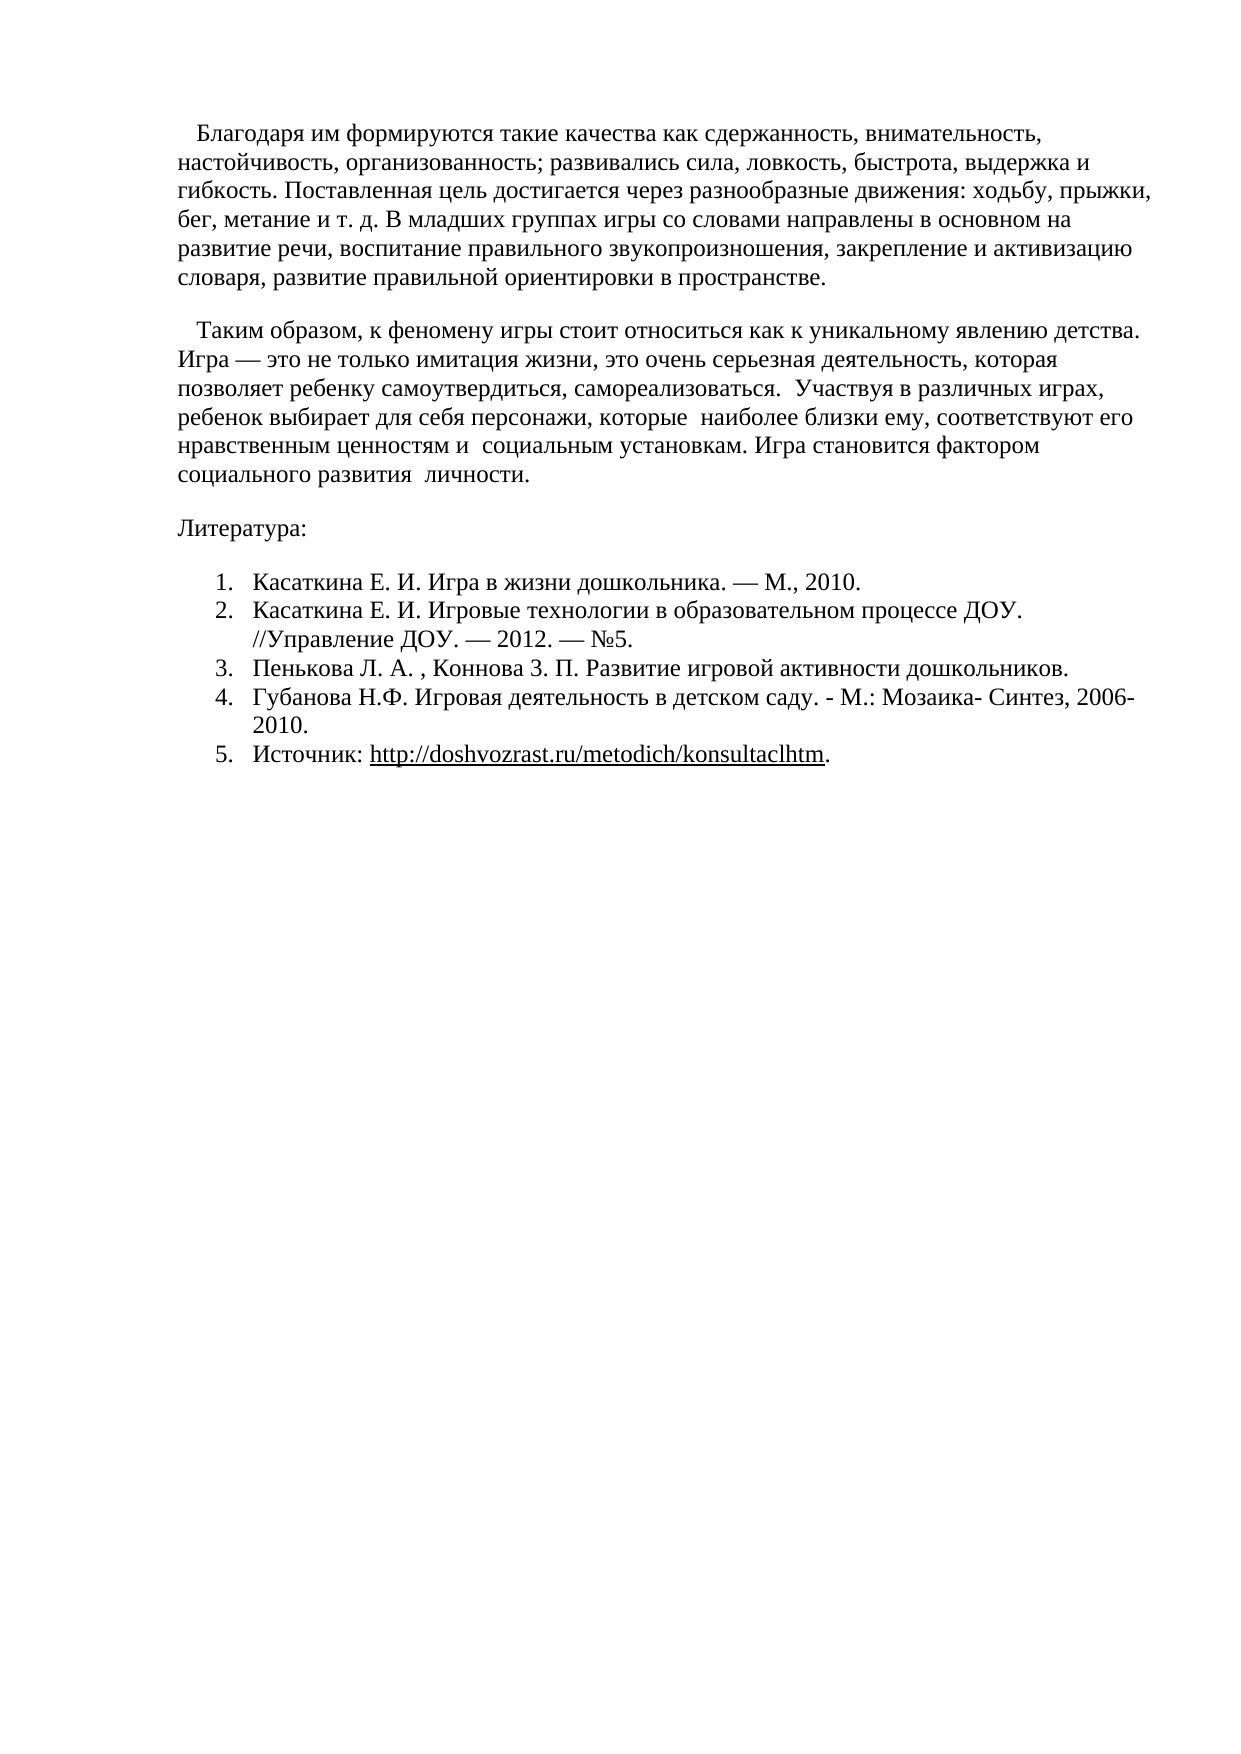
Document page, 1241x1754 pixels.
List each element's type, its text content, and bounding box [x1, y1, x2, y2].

list Пенькова Л. А. , Коннова 3. П. Развитие игровой активности дошкольников. [215, 653, 1152, 682]
text Благодаря им формируются такие качества как сдержанность, внимательность, настойчивость, организованность; развивались сила, ловкость, быстрота, выдержка и гибкость. Поставленная цель достигается через разнообразные движения: ходьбу, прыжки, бег, метание и т. д. В младших группах игры со словами направлены в основном на развитие речи, воспитание правильного звукопроизношения, закрепление и активизацию словаря, развитие правильной ориентировки в пространстве. [177, 118, 1152, 291]
text Таким образом, к феномену игры стоит относиться как к уникальному явлению детства. Игра — это не только имитация жизни, это очень серьезная деятельность, которая позволяет ребенку самоутвердиться, самореализоваться. Участвуя в различных играх, ребенок выбирает для себя персонажи, которые наиболее близки ему, соответствуют его нравственным ценностям и социальным установкам. Игра становится фактором социального развития личности. [177, 316, 1152, 488]
list Источник: http://doshvozrast.ru/metodich/konsultaclhtm. [215, 739, 1152, 768]
text Литература: [177, 513, 1152, 542]
list Касаткина E. И. Игра в жизни дошкольника. — М., 2010. [215, 567, 1152, 596]
list Касаткина Е. И. Игровые технологии в образовательном процессе ДОУ. //Управление ДОУ. — 2012. — №5. [215, 596, 1152, 653]
list Губанова Н.Ф. Игровая деятельность в детском саду. - М.: Мозаика- Синтез, 2006-2010. [215, 682, 1152, 739]
